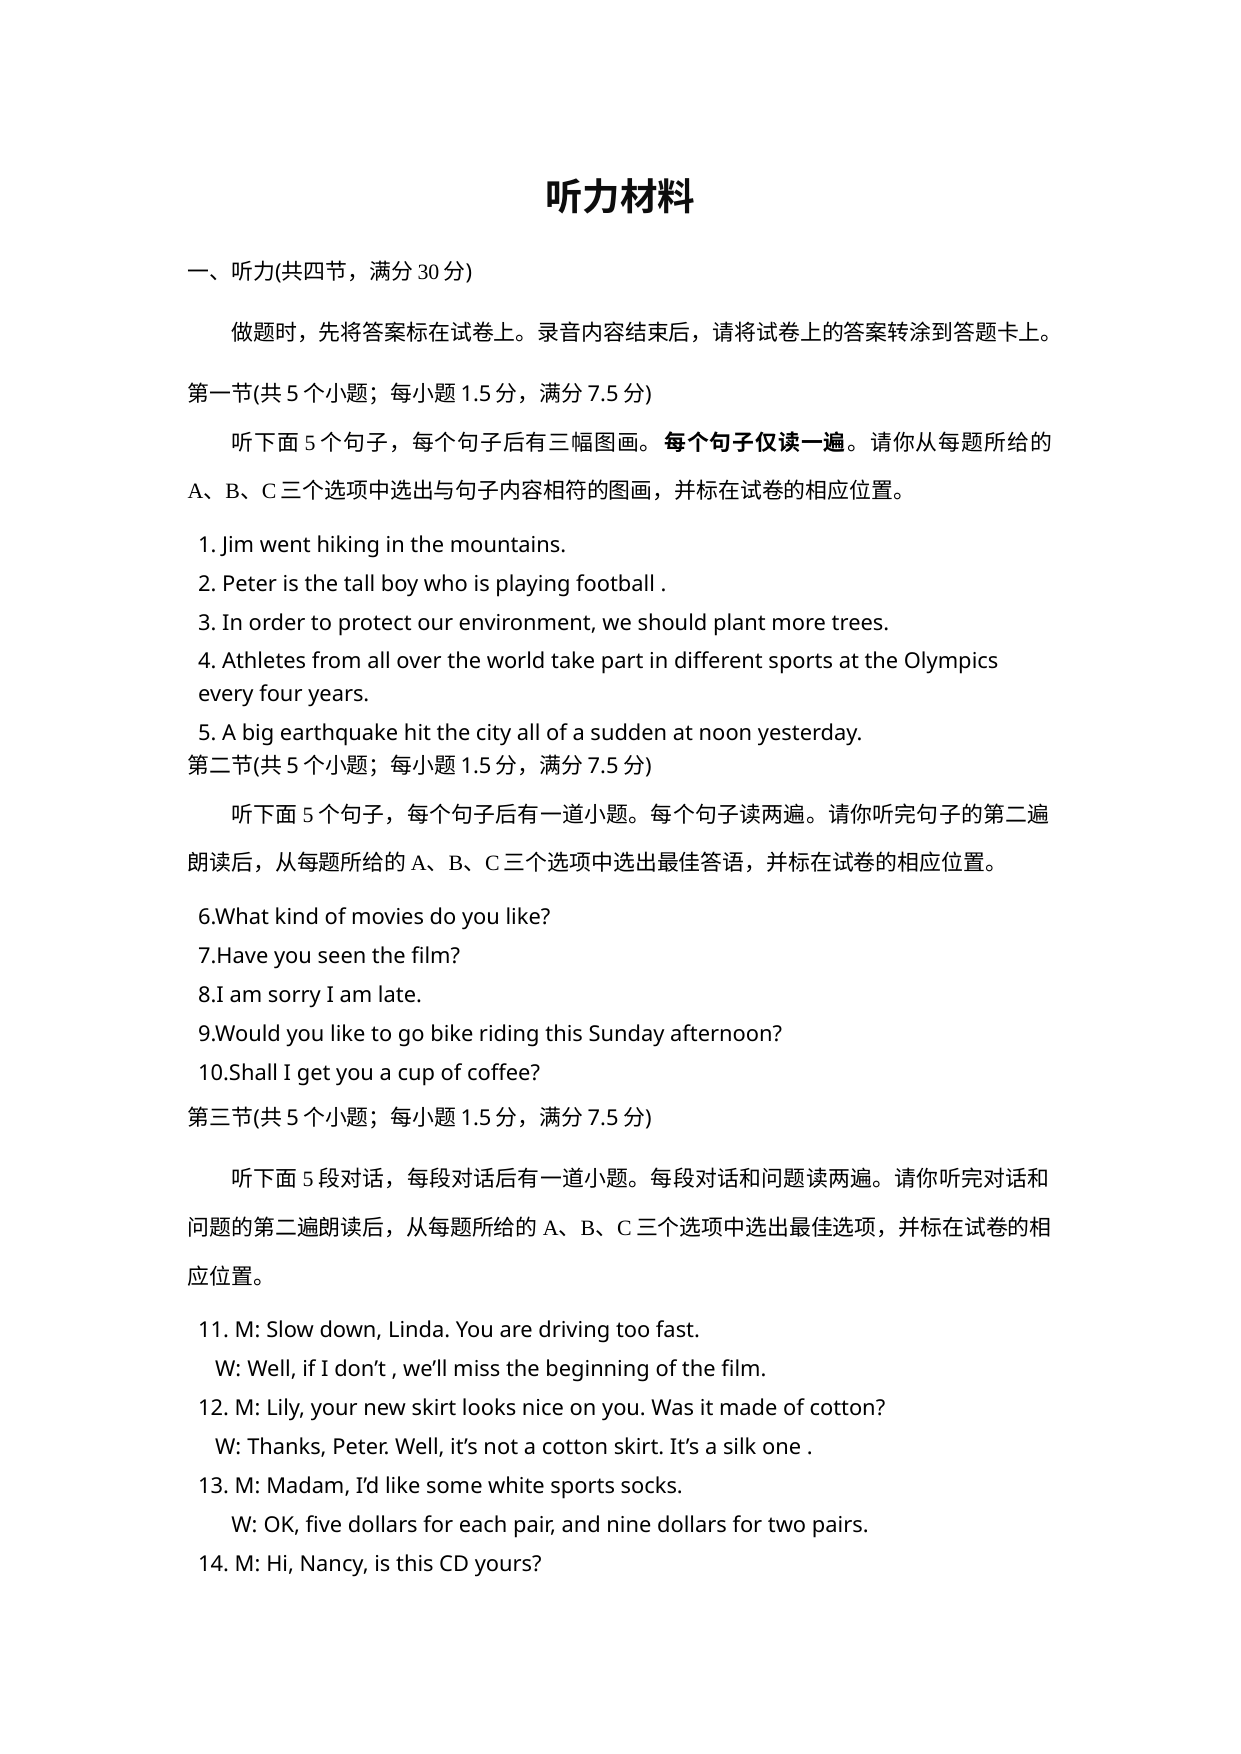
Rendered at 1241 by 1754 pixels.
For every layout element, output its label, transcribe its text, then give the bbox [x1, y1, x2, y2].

text 一、听力(共四节，满分30分) [187, 254, 1053, 287]
text 12. M: Lily, your new skirt looks nice on you. Was it made of cotton? [198, 1391, 1053, 1423]
text 听下面5个句子，每个句子后有三幅图画。每个句子仅读一遍。请你从每题所给的A、B、C三个选项中选出与句子内容相符的图画，并标在试卷的相应位置。 [187, 424, 1053, 505]
text 10.Shall I get you a cup of coffee? [198, 1055, 1053, 1088]
text 听下面5段对话，每段对话后有一道小题。每段对话和问题读两遍。请你听完对话和问题的第二遍朗读后，从每题所给的A、B、C三个选项中选出最佳选项，并标在试卷的相应位置。 [187, 1161, 1053, 1291]
text 1. Jim went hiking in the mountains. [198, 527, 1053, 560]
text 4. Athletes from all over the world take part in different sports at the Olympics every four years. [198, 644, 1053, 709]
text W: Thanks, Peter. Well, it’s not a cotton skirt. It’s a silk one . [198, 1430, 1053, 1462]
text 第二节(共5个小题；每小题1.5分，满分7.5分) [187, 748, 1053, 780]
text 9.Would you like to go bike riding this Sunday afternoon? [198, 1016, 1053, 1049]
text 听下面5个句子，每个句子后有一道小题。每个句子读两遍。请你听完句子的第二遍朗读后，从每题所给的A、B、C三个选项中选出最佳答语，并标在试卷的相应位置。 [187, 796, 1053, 877]
text 14. M: Hi, Nancy, is this CD yours? [198, 1546, 1053, 1579]
text W: Well, if I don’t , we’ll miss the beginning of the film. [198, 1352, 1053, 1384]
text 6.What kind of movies do you like? [198, 900, 1053, 932]
text 3. In order to protect our environment, we should plant more trees. [198, 605, 1053, 638]
text 做题时，先将答案标在试卷上。录音内容结束后，请将试卷上的答案转涂到答题卡上。 [187, 315, 1053, 347]
text 11. M: Slow down, Linda. You are driving too fast. [198, 1313, 1053, 1346]
text 13. M: Madam, I’d like some white sports socks. [198, 1468, 1053, 1501]
text W: OK, five dollars for each pair, and nine dollars for two pairs. [187, 1507, 1053, 1540]
text 2. Peter is the tall boy who is playing football . [198, 566, 1053, 599]
text 第一节(共5个小题；每小题1.5分，满分7.5分) [187, 376, 1053, 408]
text 第三节(共5个小题；每小题1.5分，满分7.5分) [187, 1100, 1053, 1133]
text 听力材料 [187, 162, 1053, 227]
text 5. A big earthquake hit the city all of a sudden at noon yesterday. [198, 715, 1053, 748]
text 8.I am sorry I am late. [198, 977, 1053, 1010]
text 7.Have you seen the film? [198, 938, 1053, 971]
